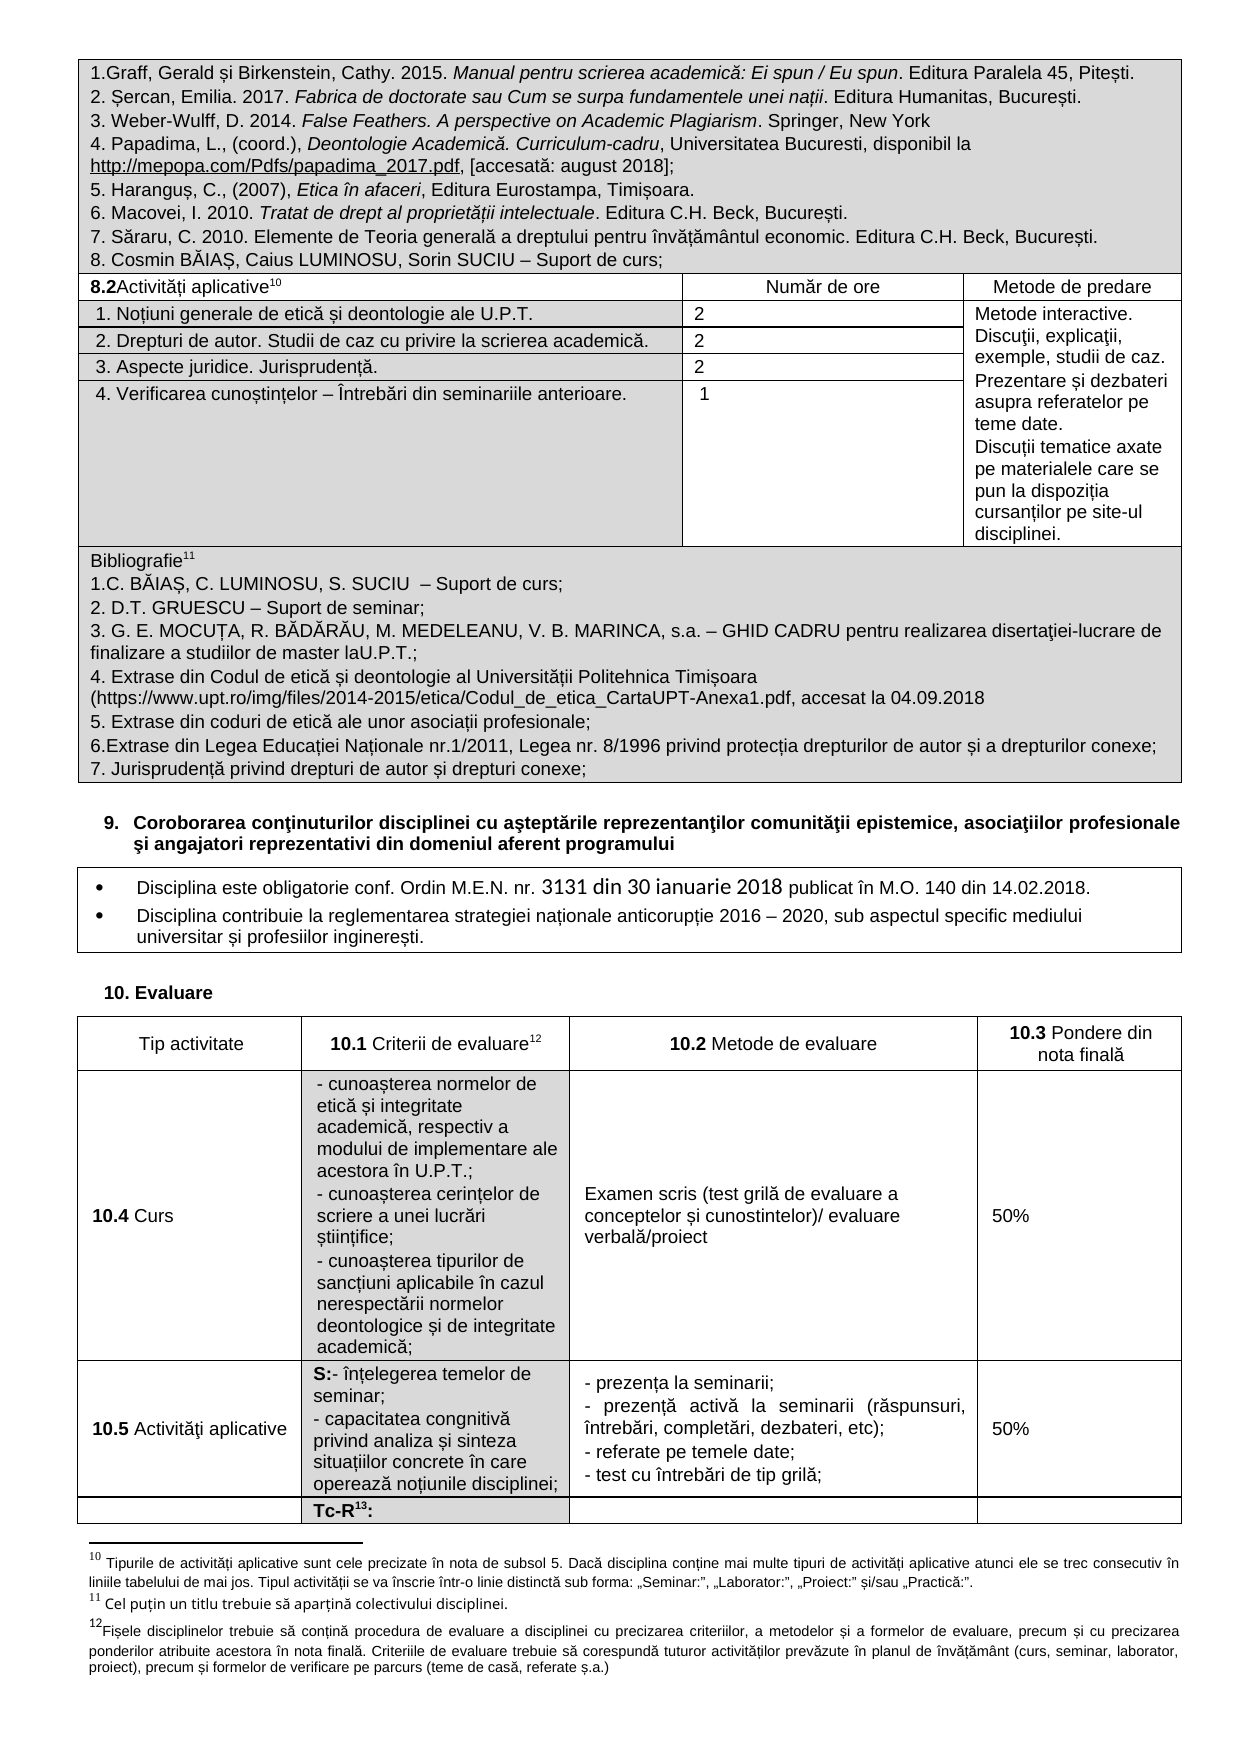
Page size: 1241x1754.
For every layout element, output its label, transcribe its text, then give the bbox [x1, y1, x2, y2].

table_cell Număr de ore [683, 274, 963, 300]
table_cell 10.5 Activităţi aplicative [78, 1361, 301, 1496]
table_cell 8.2Activități aplicative [79, 274, 682, 300]
table_cell 50% [978, 1071, 1181, 1360]
table_cell 2 [683, 354, 963, 380]
table_cell Metode interactive. Discuţii, explicaţii, exemple, studii de caz. Prezentare și dezbateri asupra referatelor pe teme date. Discuții tematice axate pe materialele care se pun la dispoziția cursanților pe site-ul disciplinei. [964, 301, 1181, 546]
table_cell Bibliografie 1.C. BĂIAȘ, C. LUMINOSU, S. SUCIU – Suport de curs; 2. D.T. GRUESCU – Suport de seminar; 3. G. E. MOCUȚA, R. BĂDĂRĂU, M. MEDELEANU, V. B. MARINCA, s.a. – GHID CADRU pentru realizarea disertaţiei-lucrare de finalizare a studiilor de master laU.P.T.; 4. Extrase din Codul de etică și deontologie al Universității Politehnica Timișoara (https://www.upt.ro/img/files/2014-2015/etica/Codul_de_etica_CartaUPT-Anexa1.pdf, accesat la 04.09.2018 5. Extrase din coduri de etică ale unor asociații profesionale; 6.Extrase din Legea Educației Naționale nr.1/2011, Legea nr. 8/1996 privind protecția drepturilor de autor și a drepturilor conexe; 7. Jurisprudență privind drepturi de autor și drepturi conexe; [79, 547, 1181, 782]
table_header Tip activitate [78, 1017, 301, 1070]
table_cell 1. Noțiuni generale de etică și deontologie ale U.P.T. [79, 301, 682, 326]
text 10. Evaluare [103, 982, 1181, 1003]
table_cell 10.4 Curs [78, 1071, 301, 1360]
table_cell [978, 1498, 1181, 1523]
table_cell [570, 1498, 977, 1523]
table_cell S:- înțelegerea temelor de seminar; - capacitatea congnitivă privind analiza și sinteza situațiilor concrete în care operează noțiunile disciplinei; [302, 1361, 569, 1496]
table_header 10.3 Pondere din nota finală [978, 1017, 1181, 1070]
table_header 10.2 Metode de evaluare [570, 1017, 977, 1070]
table_cell Tc-R: [302, 1498, 569, 1523]
table_header 10.1 Criterii de evaluare [302, 1017, 569, 1070]
table_cell 4. Verificarea cunoștințelor – Întrebări din seminariile anterioare. [79, 381, 682, 546]
table_header Disciplina este obligatorie conf. Ordin M.E.N. nr. 3131 din 30 ianuarie 2018 publicat în M.O. 140 din 14.02.2018. Disciplina contribuie la reglementarea strategiei naționale anticorupție 2016 – 2020, sub aspectul specific mediului universitar și profesiilor inginerești. [78, 868, 1181, 952]
table_cell 2. Drepturi de autor. Studii de caz cu privire la scrierea academică. [79, 328, 682, 353]
table_cell 3. Aspecte juridice. Jurisprudență. [79, 354, 682, 380]
table_cell [78, 1498, 301, 1523]
table_cell Examen scris (test grilă de evaluare a conceptelor și cunostintelor)/ evaluare verbală/proiect [570, 1071, 977, 1360]
table_cell 2 [683, 301, 963, 326]
table_cell - prezența la seminarii; - prezență activă la seminarii (răspunsuri, întrebări, completări, dezbateri, etc); - referate pe temele date; - test cu întrebări de tip grilă; [570, 1361, 977, 1496]
table_cell 50% [978, 1361, 1181, 1496]
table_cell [79, 60, 1181, 273]
text 9. Coroborarea conţinuturilor disciplinei cu aşteptările reprezentanţilor comunităţii epistemice, asociaţiilor profesionale şi angajatori reprezentativi din domeniul aferent programului [103, 811, 1181, 854]
table_cell 2 [683, 328, 963, 353]
table_cell 1 [683, 381, 963, 546]
table_cell - cunoașterea normelor de etică și integritate academică, respectiv a modului de implementare ale acestora în U.P.T.; - cunoașterea cerințelor de scriere a unei lucrări științifice; - cunoașterea tipurilor de sancțiuni aplicabile în cazul nerespectării normelor deontologice și de integritate academică; [302, 1071, 569, 1360]
table_cell Metode de predare [964, 274, 1181, 300]
